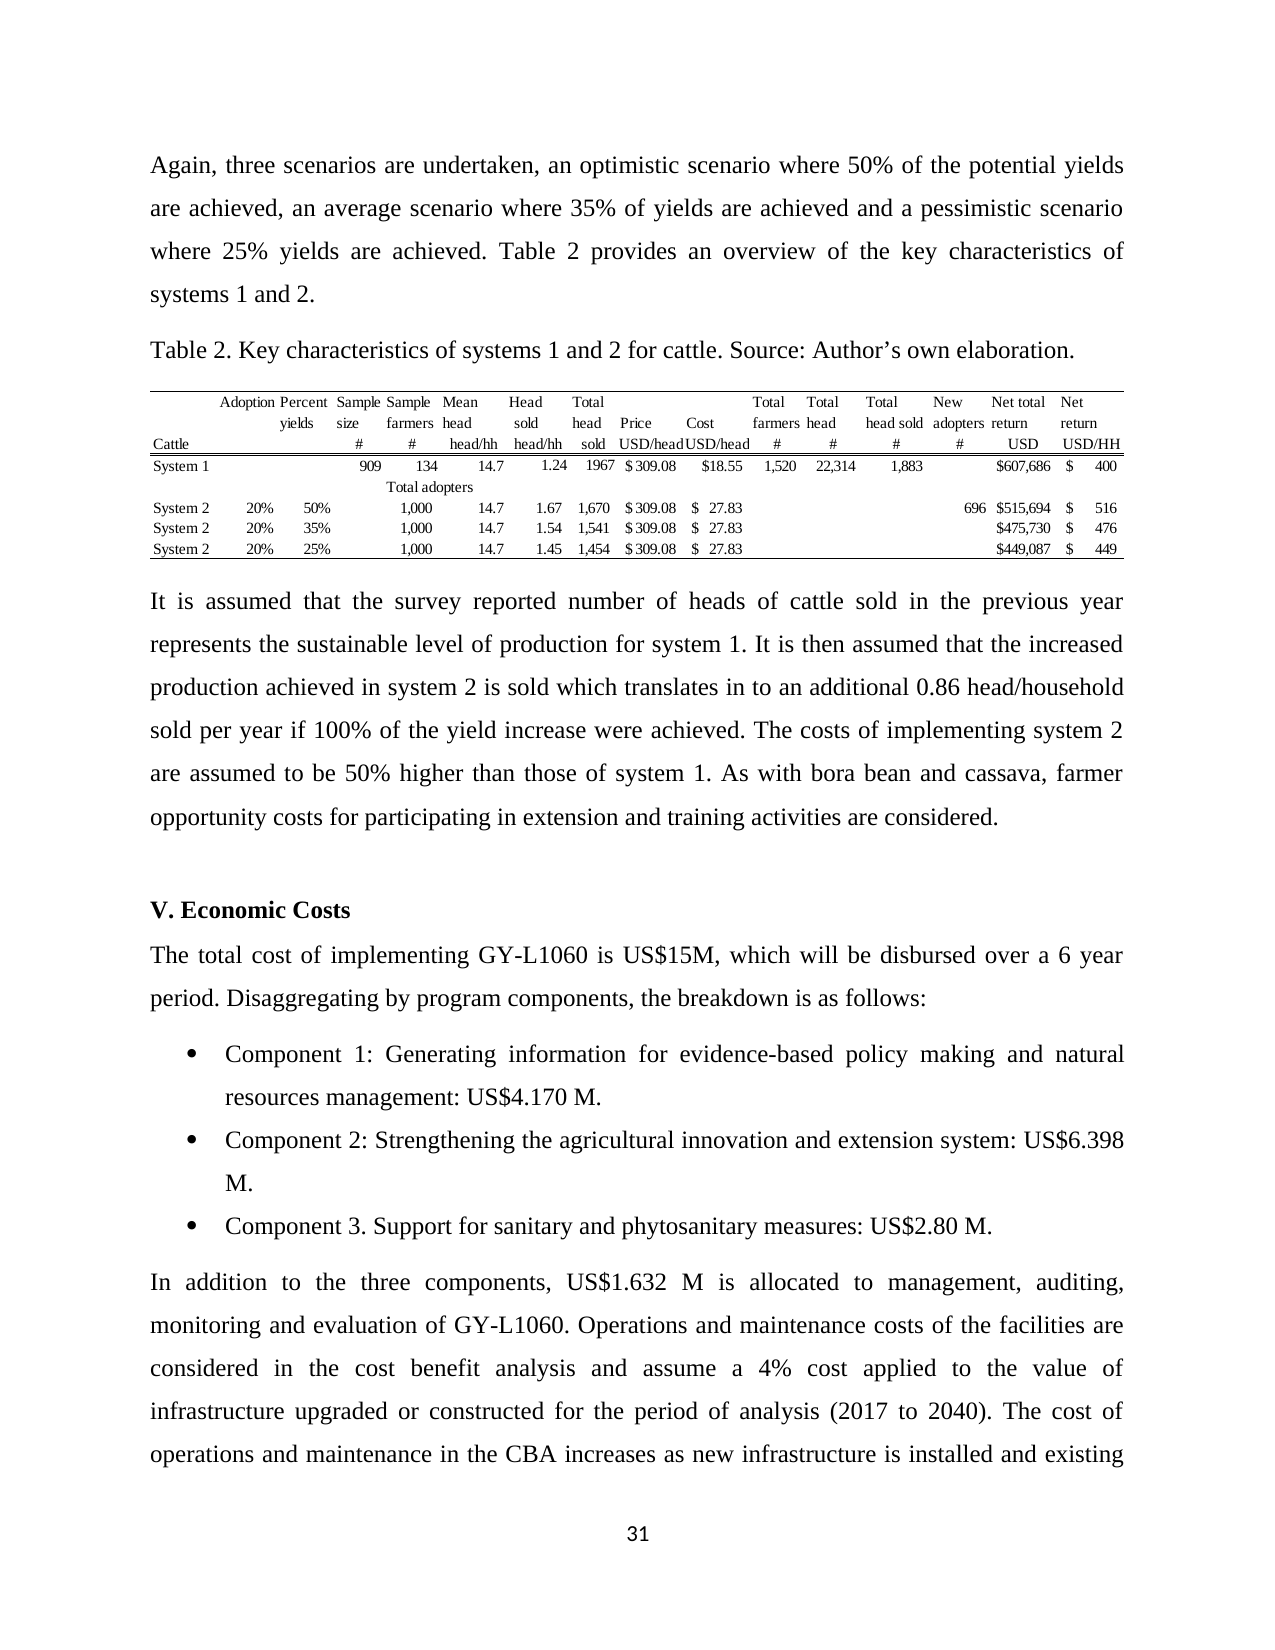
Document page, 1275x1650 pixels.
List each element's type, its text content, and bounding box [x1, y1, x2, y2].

list Component 2: Strengthening the agricultural innovation and extension system: US$6.398 M. [187, 1125, 1125, 1197]
list Component 3. Support for sanitary and phytosanitary measures: US$2.80 M. [187, 1211, 1125, 1240]
text The total cost of implementing GY-L1060 is US$15M, which will be disbursed over a 6 year period. Disaggregating by program components, the breakdown is as follows: [150, 940, 1125, 1012]
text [150, 1267, 1125, 1468]
text It is assumed that the survey reported number of heads of cattle sold in the previous year represents the sustainable level of production for system 1. It is then assumed that the increased production achieved in system 2 is sold which translates in to an additional 0.86 head/household sold per year if 100% of the yield increase were achieved. The costs of implementing system 2 are assumed to be 50% higher than those of system 1. As with bora bean and cassava, farmer opportunity costs for participating in extension and training activities are considered. [150, 586, 1125, 830]
list Component 1: Generating information for evidence-based policy making and natural resources management: US$4.170 M. [187, 1039, 1125, 1111]
text Again, three scenarios are undertaken, an optimistic scenario where 50% of the potential yields are achieved, an average scenario where 35% of yields are achieved and a pessimistic scenario where 25% yields are achieved. Table 2 provides an overview of the key characteristics of systems 1 and 2. [150, 150, 1125, 308]
subtitle V. Economic Costs [150, 895, 1125, 923]
text Table 2. Key characteristics of systems 1 and 2 for cattle. Source: Author’s own elaboration. [150, 335, 1125, 364]
